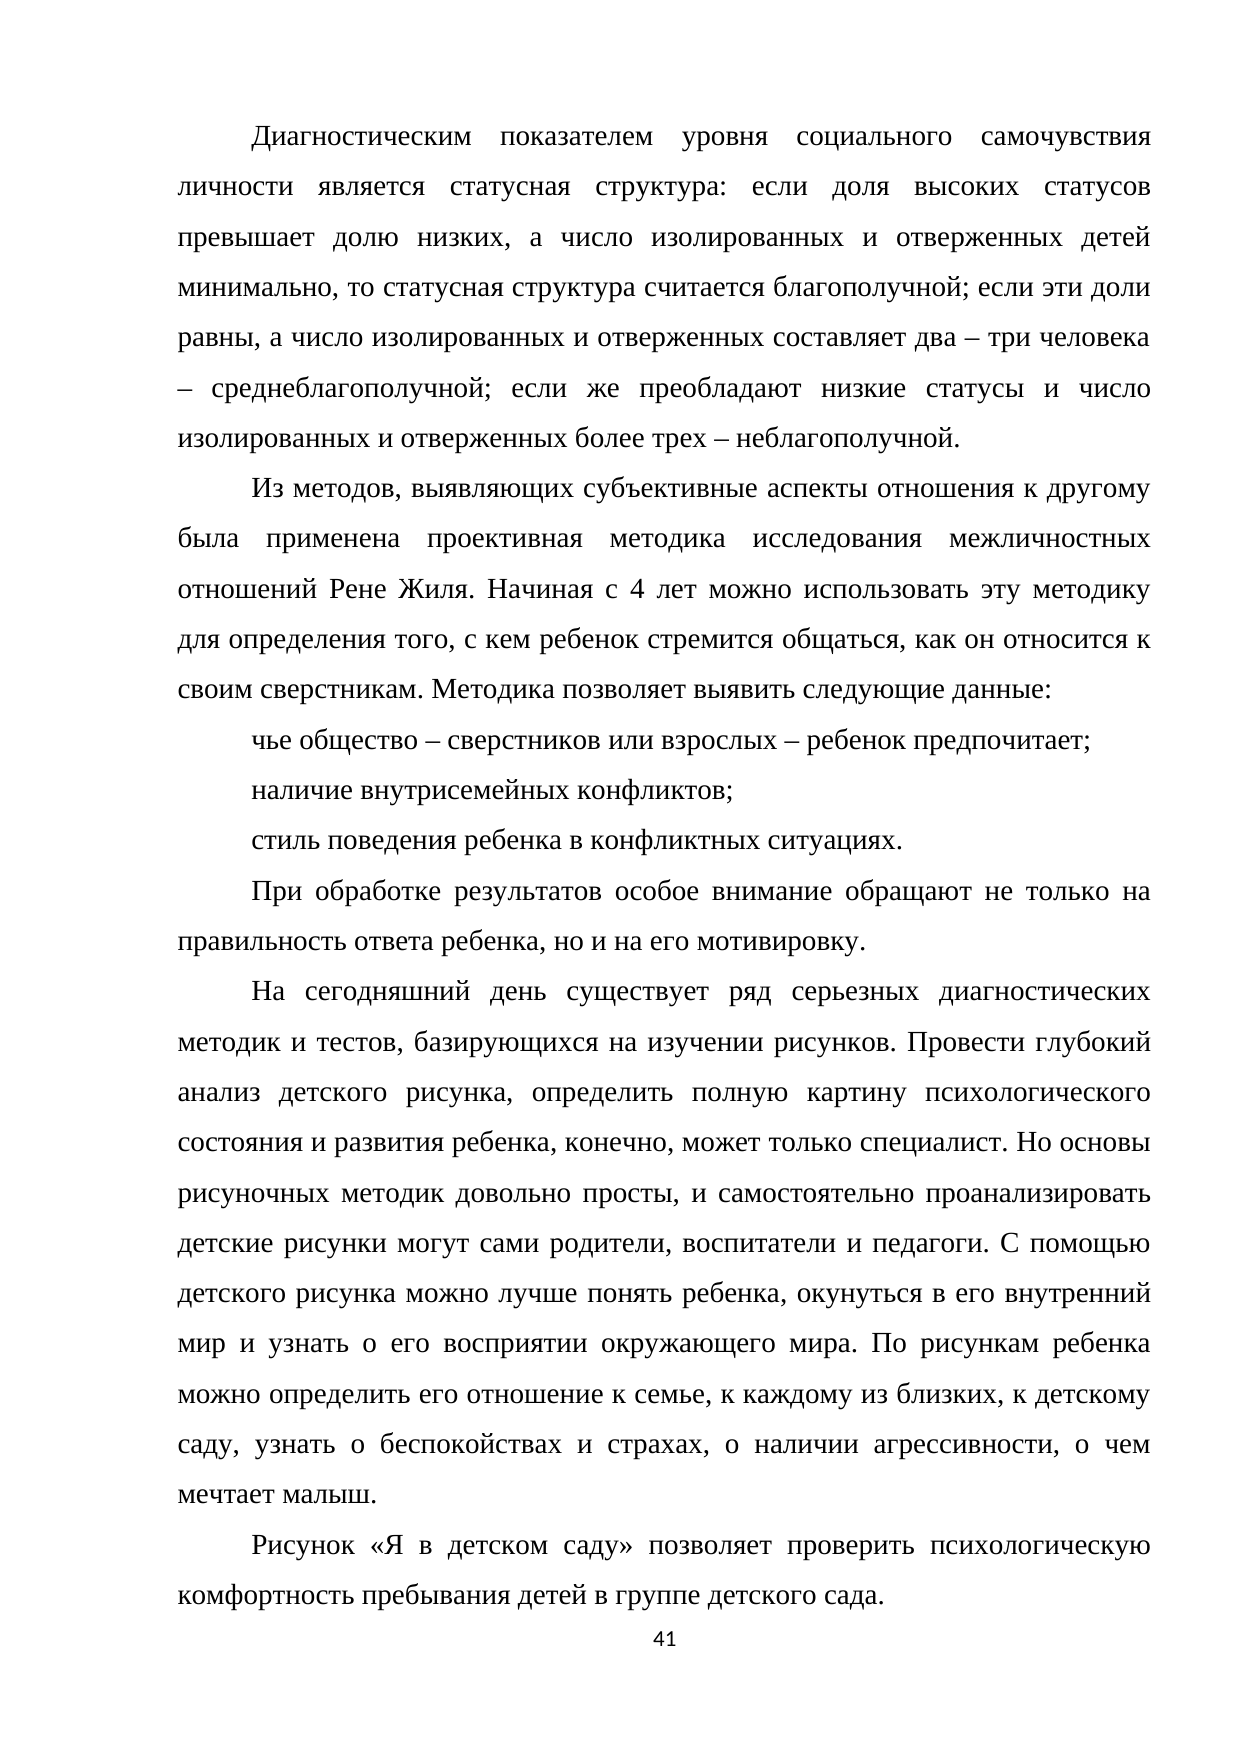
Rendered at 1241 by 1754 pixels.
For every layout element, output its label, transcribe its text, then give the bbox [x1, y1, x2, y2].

text наличие внутрисемейных конфликтов; [177, 772, 1152, 806]
text Рисунок «Я в детском саду» позволяет проверить психологическую комфортность пребывания детей в группе детского сада. [177, 1527, 1152, 1611]
text При обработке результатов особое внимание обращают не только на правильность ответа ребенка, но и на его мотивировку. [177, 873, 1152, 957]
text На сегодняшний день существует ряд серьезных диагностических методик и тестов, базирующихся на изучении рисунков. Провести глубокий анализ детского рисунка, определить полную картину психологического состояния и развития ребенка, конечно, может только специалист. Но основы рисуночных методик довольно просты, и самостоятельно проанализировать детские рисунки могут сами родители, воспитатели и педагоги. С помощью детского рисунка можно лучше понять ребенка, окунуться в его внутренний мир и узнать о его восприятии окружающего мира. По рисункам ребенка можно определить его отношение к семье, к каждому из близких, к детскому саду, узнать о беспокойствах и страхах, о наличии агрессивности, о чем мечтает малыш. [177, 973, 1152, 1510]
text стиль поведения ребенка в конфликтных ситуациях. [177, 822, 1152, 856]
text Из методов, выявляющих субъективные аспекты отношения к другому была применена проективная методика исследования межличностных отношений Рене Жиля. Начиная с 4 лет можно использовать эту методику для определения того, с кем ребенок стремится общаться, как он относится к своим сверстникам. Методика позволяет выявить следующие данные: [177, 470, 1152, 705]
text Диагностическим показателем уровня социального самочувствия личности является статусная структура: если доля высоких статусов превышает долю низких, а число изолированных и отверженных детей минимально, то статусная структура считается благополучной; если эти доли равны, а число изолированных и отверженных составляет два – три человека – среднеблагополучной; если же преобладают низкие статусы и число изолированных и отверженных более трех – неблагополучной. [177, 118, 1152, 453]
text чье общество – сверстников или взрослых – ребенок предпочитает; [177, 722, 1152, 755]
